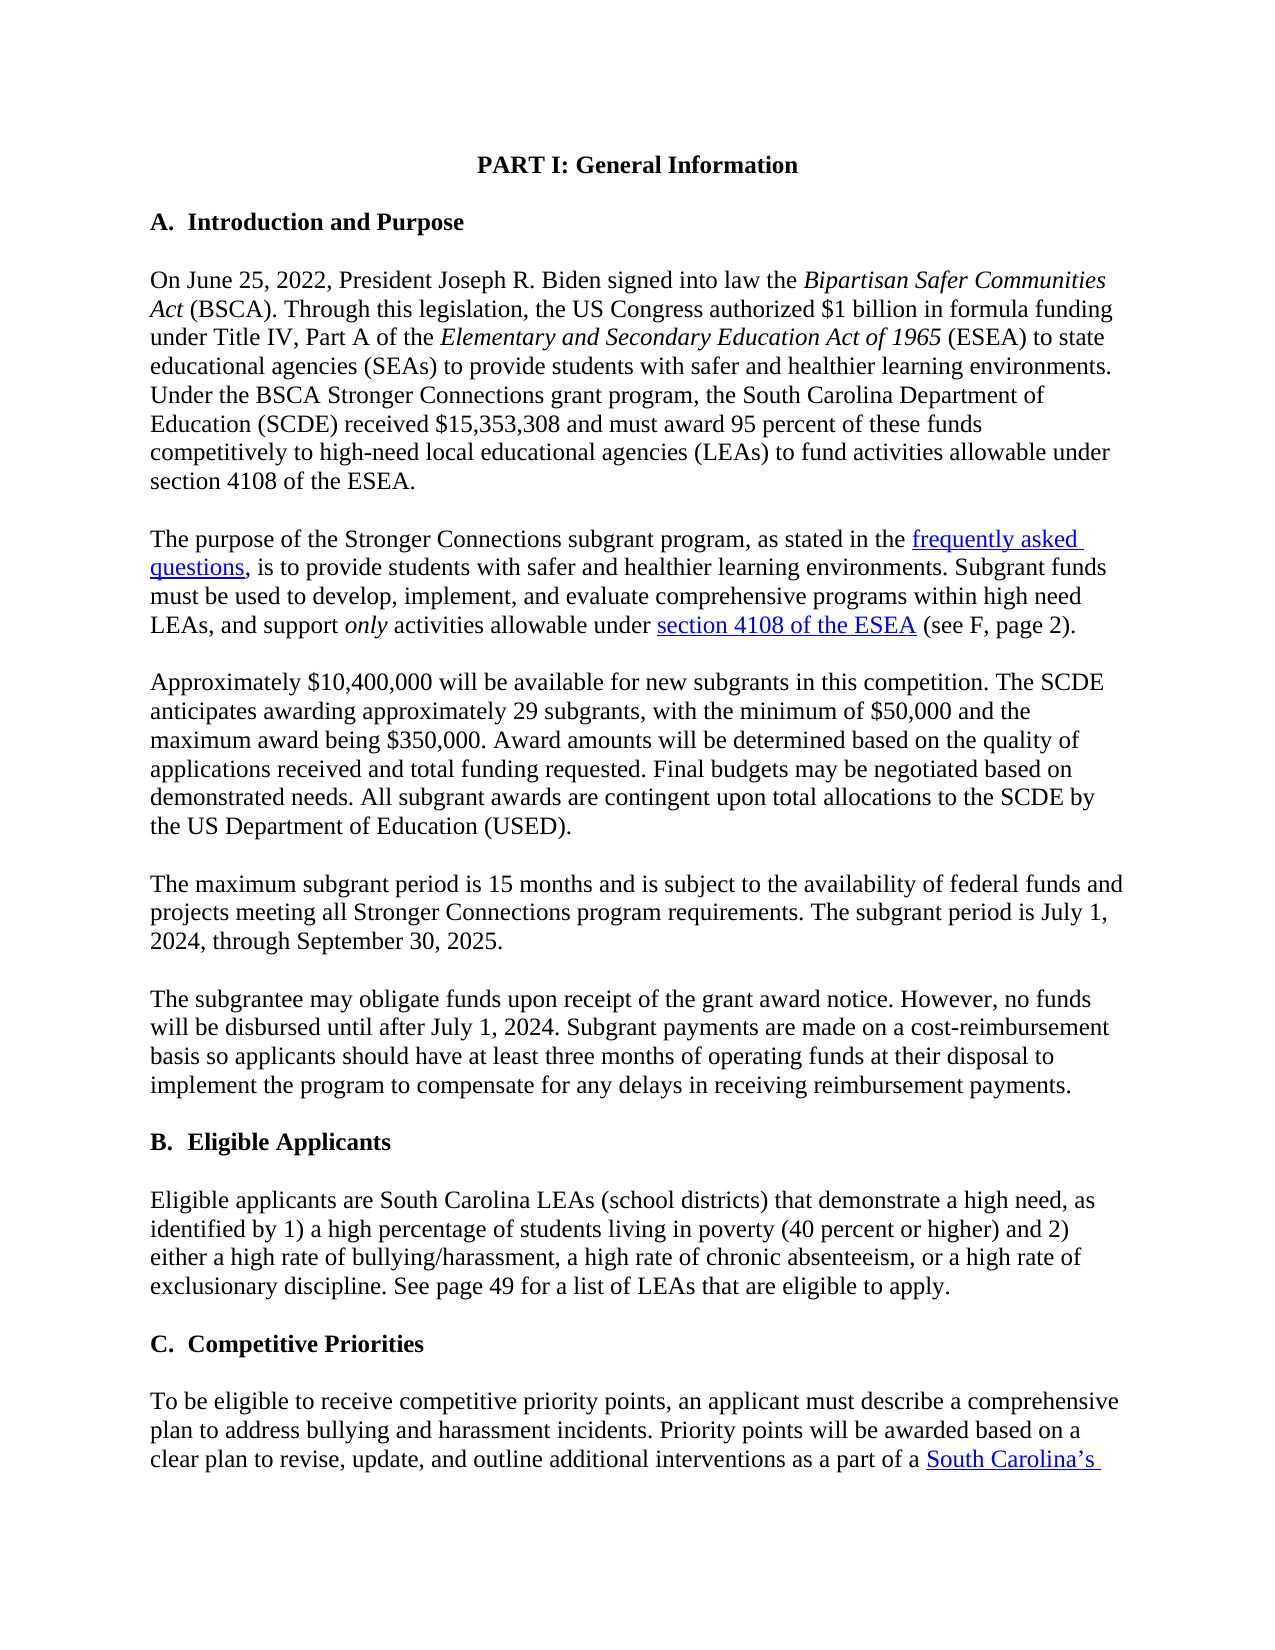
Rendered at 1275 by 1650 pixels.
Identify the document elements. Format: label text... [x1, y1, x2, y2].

text On June 25, 2022, President Joseph R. Biden signed into law the Bipartisan Safer Communities Act (BSCA). Through this legislation, the US Congress authorized $1 billion in formula funding under Title IV, Part A of the Elementary and Secondary Education Act of 1965 (ESEA) to state educational agencies (SEAs) to provide students with safer and healthier learning environments. Under the BSCA Stronger Connections grant program, the South Carolina Department of Education (SCDE) received $15,353,308 and must award 95 percent of these funds competitively to high-need local educational agencies (LEAs) to fund activities allowable under section 4108 of the ESEA. [150, 265, 1125, 495]
text Approximately $10,400,000 will be available for new subgrants in this competition. The SCDE anticipates awarding approximately 29 subgrants, with the minimum of $50,000 and the maximum award being $350,000. Award amounts will be determined based on the quality of applications received and total funding requested. Final budgets may be negotiated based on demonstrated needs. All subgrant awards are contingent upon total allocations to the SCDE by the US Department of Education (USED). [150, 667, 1125, 840]
text PART I: General Information [150, 150, 1125, 179]
text The purpose of the Stronger Connections subgrant program, as stated in the frequently asked questions, is to provide students with safer and healthier learning environments. Subgrant funds must be used to develop, implement, and evaluate comprehensive programs within high need LEAs, and support only activities allowable under section 4108 of the ESEA (see F, page 2). [150, 524, 1125, 639]
list Competitive Priorities [150, 1329, 1125, 1357]
text Eligible applicants are South Carolina LEAs (school districts) that demonstrate a high need, as identified by 1) a high percentage of students living in poverty (40 percent or higher) and 2) either a high rate of bullying/harassment, a high rate of chronic absenteeism, or a high rate of exclusionary discipline. See page 49 for a list of LEAs that are eligible to apply. [150, 1185, 1125, 1300]
text The subgrantee may obligate funds upon receipt of the grant award notice. However, no funds will be disbursed until after July 1, 2024. Subgrant payments are made on a cost-reimbursement basis so applicants should have at least three months of operating funds at their disposal to implement the program to compensate for any delays in receiving reimbursement payments. [150, 984, 1125, 1099]
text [150, 1386, 1125, 1472]
list Introduction and Purpose [150, 207, 1125, 236]
list Eligible Applicants [150, 1127, 1125, 1156]
text The maximum subgrant period is 15 months and is subject to the availability of federal funds and projects meeting all Stronger Connections program requirements. The subgrant period is July 1, 2024, through September 30, 2025. [150, 869, 1125, 955]
